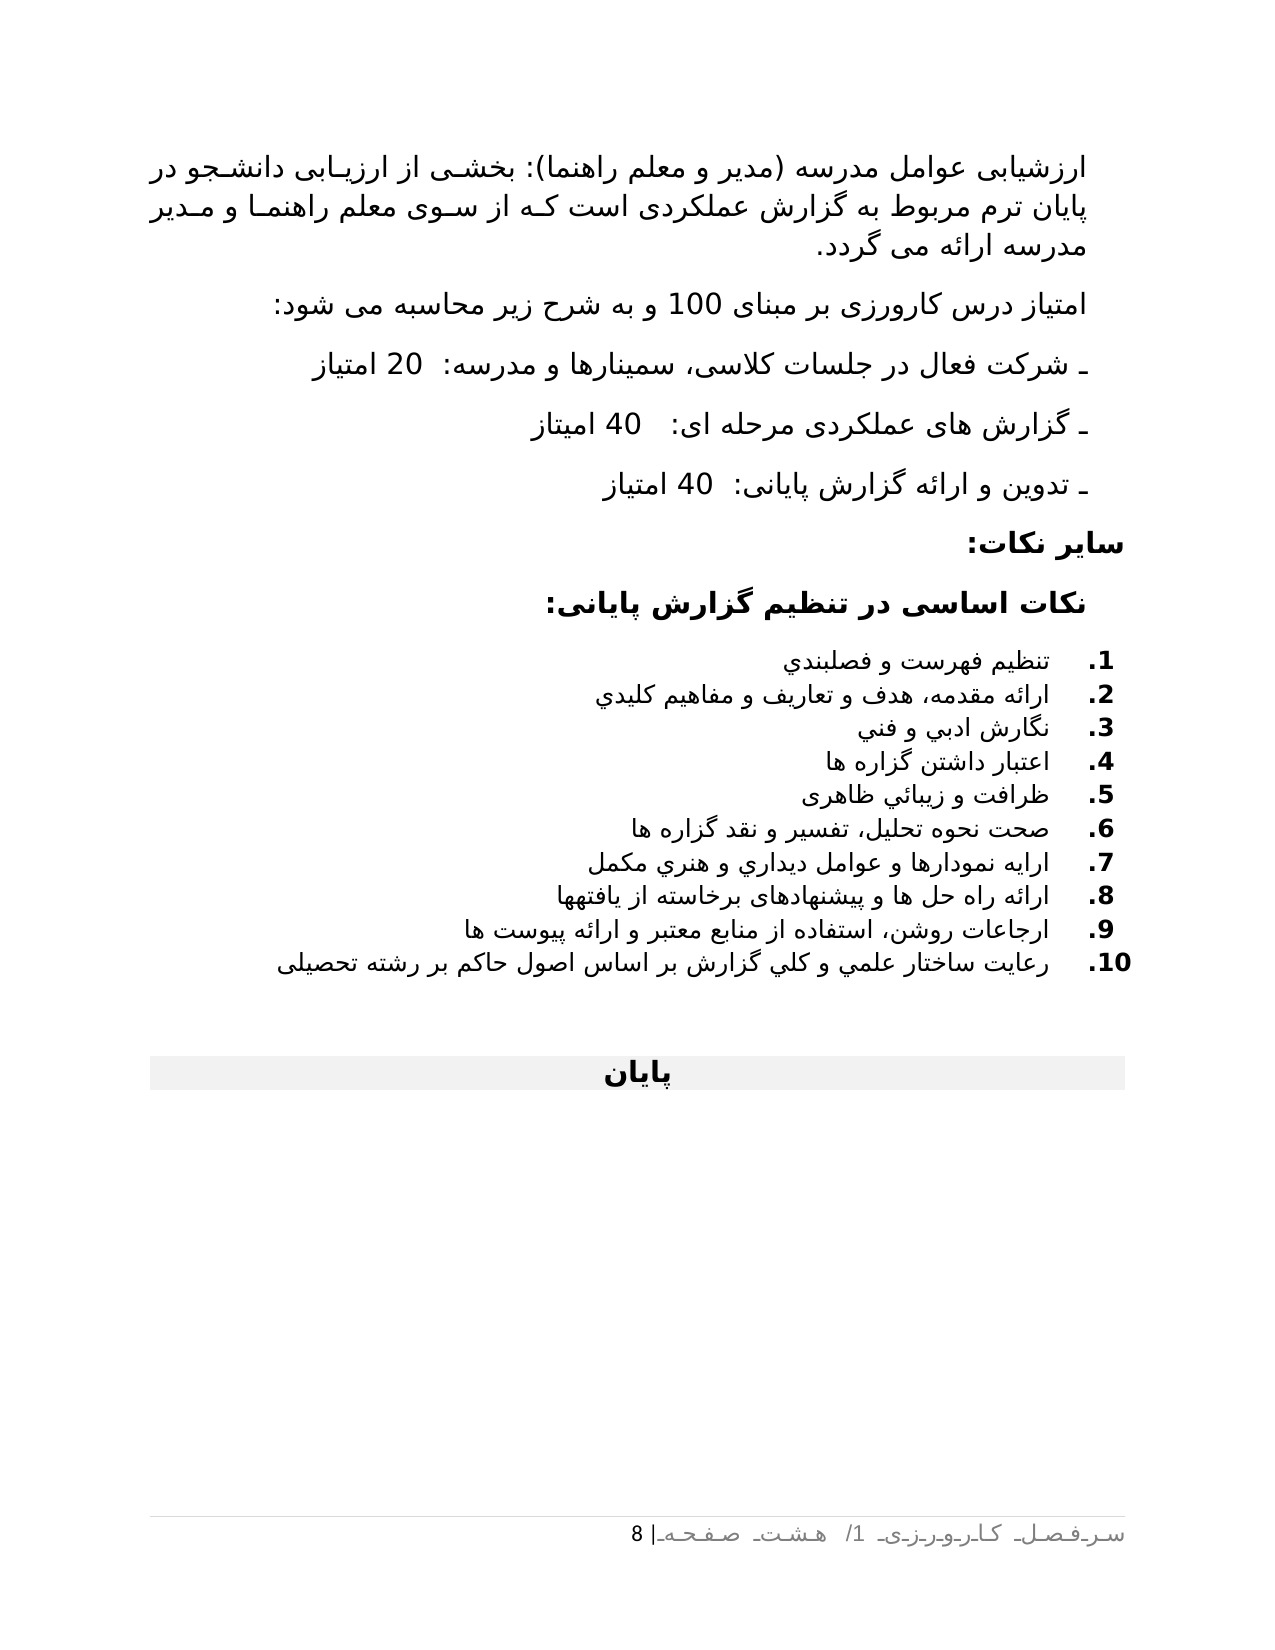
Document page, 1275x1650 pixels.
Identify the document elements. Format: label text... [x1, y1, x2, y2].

list رعایت ساختار علمي و كلي گزارش بر اساس اصول حاکم بر رشته تحصیلی [150, 948, 1087, 977]
list تنظیم فهرست و فصلبندي [150, 646, 1087, 676]
text نکات اساسی در تنظیم گزارش پایانی: [150, 587, 1087, 621]
list اعتبار داشتن گزاره ها [150, 747, 1087, 776]
list صحت نحوه تحليل، تفسير و نقد گزاره ها [150, 814, 1087, 843]
list ارجاعات روشن، استفاده از منابع معتبر و ارائه پيوست ها [150, 915, 1087, 944]
text ـ شرکت فعال در جلسات کلاسی، سمینارها و مدرسه: 20 امتیاز [150, 347, 1087, 381]
text ـ گزارش های عملکردی مرحله ای: 40 امیتاز [150, 407, 1087, 441]
list ظرافت و زيبائي ظاهری [150, 781, 1087, 810]
text ارزشیابی عوامل مدرسه (مدیر و معلم راهنما): بخشی از ارزیابی دانشجو در پایان ترم مربوط به گزارش عملکردی است که از سوی معلم راهنما و مدیر مدرسه ارائه می گردد. [150, 150, 1087, 262]
text ـ تدوین و ارائه گزارش پایانی: 40 امتیاز [150, 467, 1087, 501]
list ارائه مقدمه، هدف و تعاريف و مفاهيم كليدي [150, 680, 1087, 709]
text پایان [150, 1056, 1125, 1090]
text امتیاز درس کارورزی بر مبنای 100 و به شرح زیر محاسبه می شود: [150, 288, 1087, 322]
list نگارش ادبي و فني [150, 713, 1087, 743]
list ارايه نمودارها و عوامل ديداري و هنري مكمل [150, 848, 1087, 877]
list ارائه راه حل ها و پيشنهادهای برخاسته از یافتهها [150, 881, 1087, 910]
text سایر نکات: [150, 527, 1125, 561]
